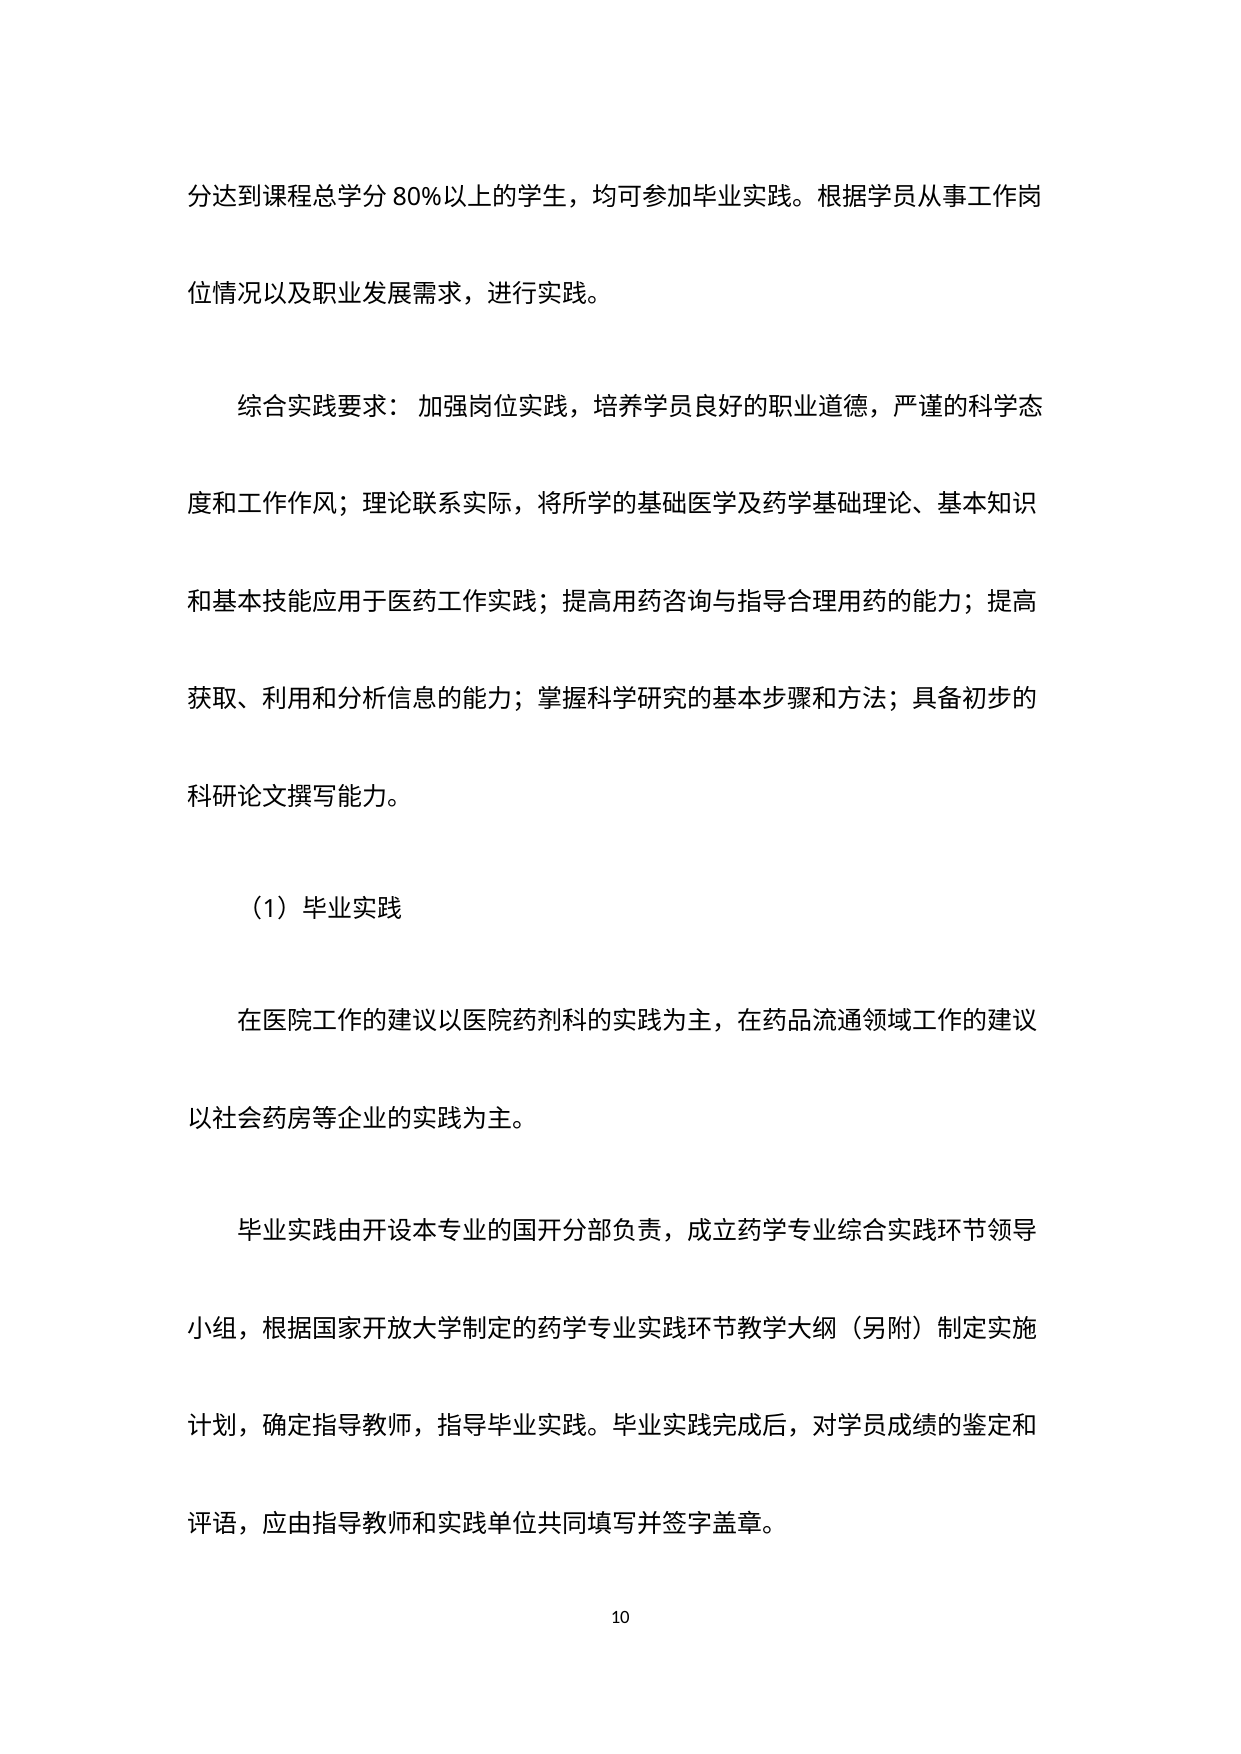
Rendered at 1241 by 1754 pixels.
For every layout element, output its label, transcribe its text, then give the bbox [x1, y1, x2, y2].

text 毕业实践由开设本专业的国开分部负责，成立药学专业综合实践环节领导小组，根据国家开放大学制定的药学专业实践环节教学大纲（另附）制定实施计划，确定指导教师，指导毕业实践。毕业实践完成后，对学员成绩的鉴定和评语，应由指导教师和实践单位共同填写并签字盖章。 [187, 1196, 1053, 1554]
text （1）毕业实践 [187, 874, 1053, 939]
text 综合实践要求： 加强岗位实践，培养学员良好的职业道德，严谨的科学态度和工作作风；理论联系实际，将所学的基础医学及药学基础理论、基本知识和基本技能应用于医药工作实践；提高用药咨询与指导合理用药的能力；提高获取、利用和分析信息的能力；掌握科学研究的基本步骤和方法；具备初步的科研论文撰写能力。 [187, 372, 1053, 827]
text 在医院工作的建议以医院药剂科的实践为主，在药品流通领域工作的建议以社会药房等企业的实践为主。 [187, 986, 1053, 1149]
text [187, 162, 1053, 324]
